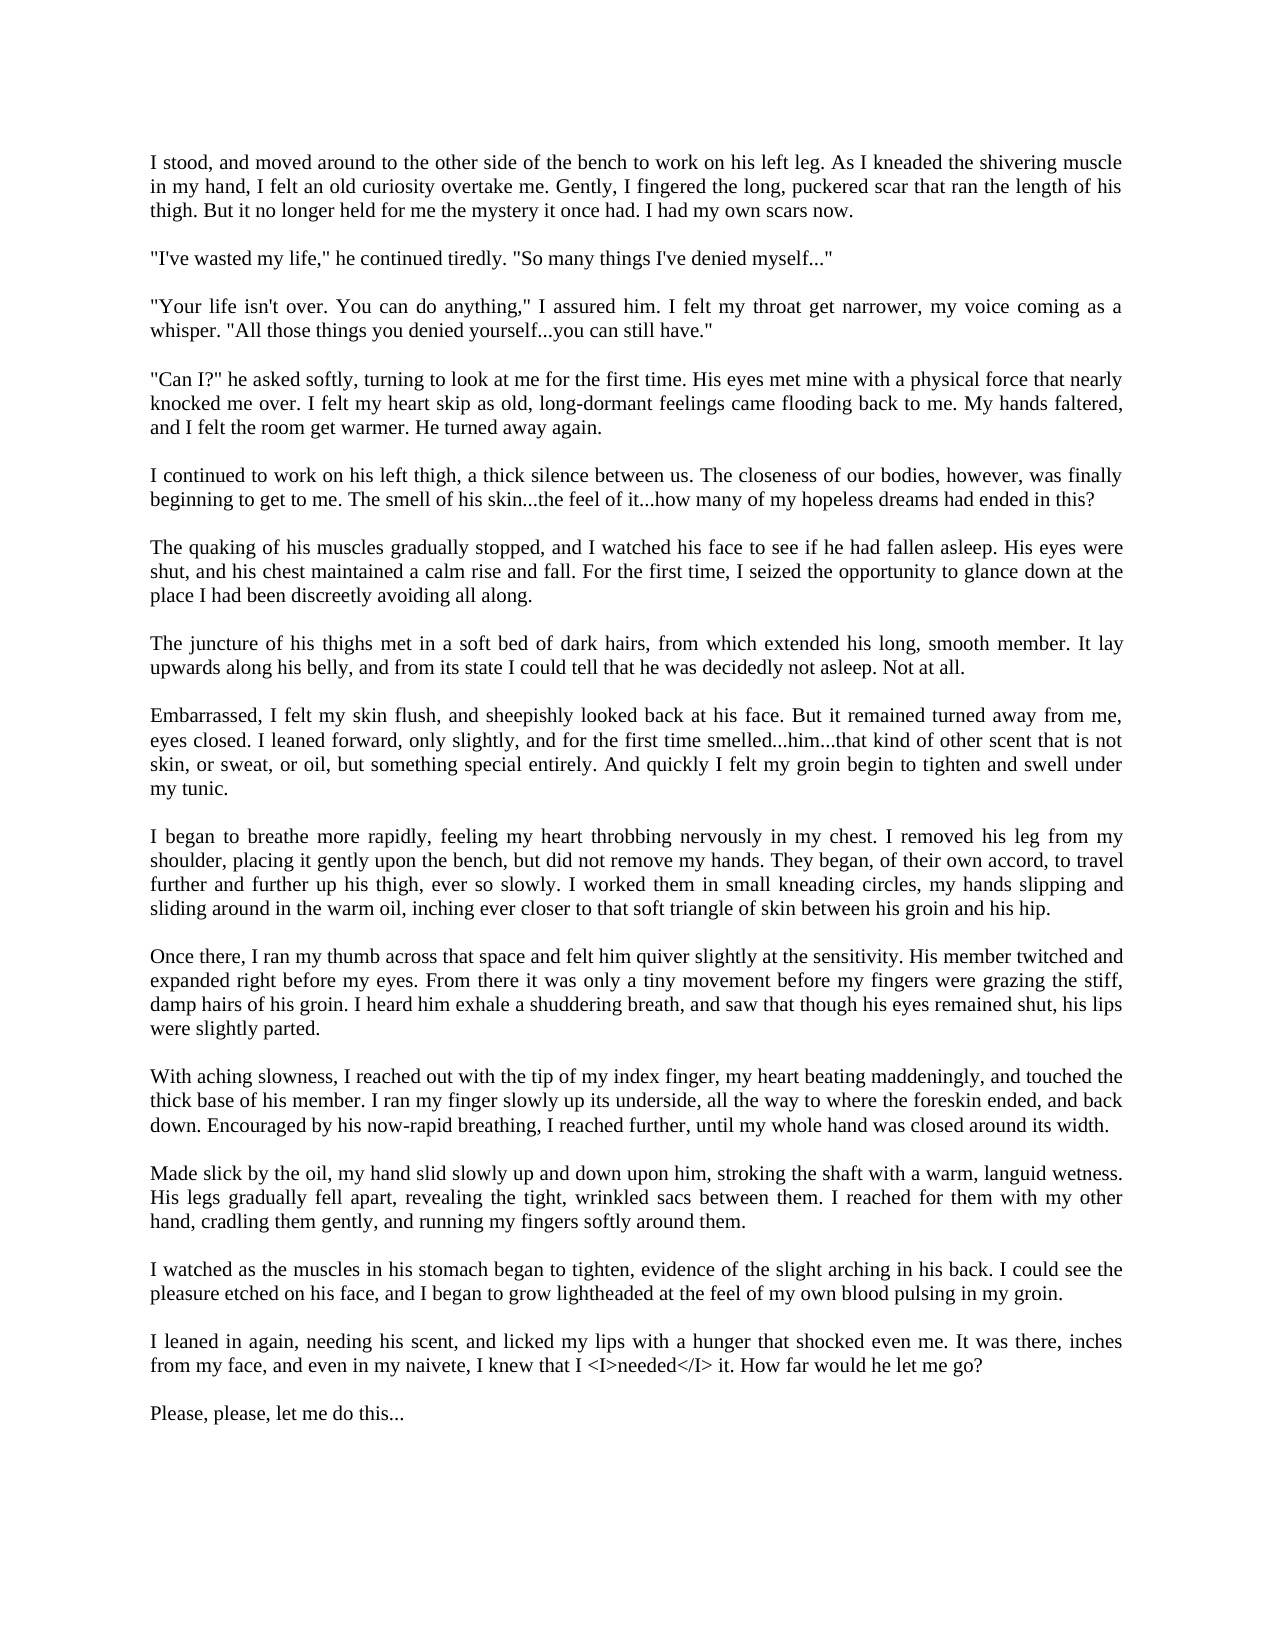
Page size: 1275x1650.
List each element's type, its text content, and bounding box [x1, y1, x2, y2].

text Made slick by the oil, my hand slid slowly up and down upon him, stroking the shaft with a warm, languid wetness. His legs gradually fell apart, revealing the tight, wrinkled sacs between them. I reached for them with my other hand, cradling them gently, and running my fingers softly around them. [150, 1161, 1125, 1233]
text I continued to work on his left thigh, a thick silence between us. The closeness of our bodies, however, was finally beginning to get to me. The smell of his skin...the feel of it...how many of my hopeless dreams had ended in this? [150, 463, 1125, 511]
text "Can I?" he asked softly, turning to look at me for the first time. His eyes met mine with a physical force that nearly knocked me over. I felt my heart skip as old, long-dormant feelings came flooding back to me. My hands faltered, and I felt the room get warmer. He turned away again. [150, 367, 1125, 439]
text I began to breathe more rapidly, feeling my heart throbbing nervously in my chest. I removed his leg from my shoulder, placing it gently upon the bench, but did not remove my hands. They began, of their own accord, to travel further and further up his thigh, ever so slowly. I worked them in small kneading circles, my hands slipping and sliding around in the warm oil, inching ever closer to that soft triangle of skin between his groin and his hip. [150, 824, 1125, 920]
text With aching slowness, I reached out with the tip of my index finger, my heart beating maddeningly, and touched the thick base of his member. I ran my finger slowly up its underside, all the way to where the foreskin ended, and back down. Encouraged by his now-rapid breathing, I reached further, until my whole hand was closed around its width. [150, 1064, 1125, 1137]
text Embarrassed, I felt my skin flush, and sheepishly looked back at his face. But it remained turned away from me, eyes closed. I leaned forward, only slightly, and for the first time smelled...him...that kind of other scent that is not skin, or sweat, or oil, but something special entirely. And quickly I felt my groin begin to tighten and swell under my tunic. [150, 703, 1125, 800]
text "Your life isn't over. You can do anything," I assured him. I felt my throat get narrower, my voice coming as a whisper. "All those things you denied yourself...you can still have." [150, 294, 1125, 342]
text "I've wasted my life," he continued tiredly. "So many things I've denied myself..." [150, 246, 1125, 270]
text The quaking of his muscles gradually stopped, and I watched his face to see if he had fallen asleep. His eyes were shut, and his chest maintained a calm rise and fall. For the first time, I seized the opportunity to glance down at the place I had been discreetly avoiding all along. [150, 535, 1125, 607]
text I leaned in again, needing his scent, and licked my lips with a hunger that shocked even me. It was there, inches from my face, and even in my naivete, I knew that I <I>needed</I> it. How far would he let me go? [150, 1329, 1125, 1377]
text Please, please, let me do this... [150, 1401, 1125, 1425]
text I watched as the muscles in his stomach began to tighten, evidence of the slight arching in his back. I could see the pleasure etched on his face, and I began to grow lightheaded at the feel of my own blood pulsing in my groin. [150, 1257, 1125, 1305]
text Once there, I ran my thumb across that space and felt him quiver slightly at the sensitivity. His member twitched and expanded right before my eyes. From there it was only a tiny movement before my fingers were grazing the stiff, damp hairs of his groin. I heard him exhale a shuddering breath, and saw that though his eyes remained shut, his lips were slightly parted. [150, 944, 1125, 1040]
text I stood, and moved around to the other side of the bench to work on his left leg. As I kneaded the shivering muscle in my hand, I felt an old curiosity overtake me. Gently, I fingered the long, puckered scar that ran the length of his thigh. But it no longer held for me the mystery it once had. I had my own scars now. [150, 150, 1125, 222]
text The juncture of his thighs met in a soft bed of dark hairs, from which extended his long, smooth member. It lay upwards along his belly, and from its state I could tell that he was decidedly not asleep. Not at all. [150, 631, 1125, 679]
